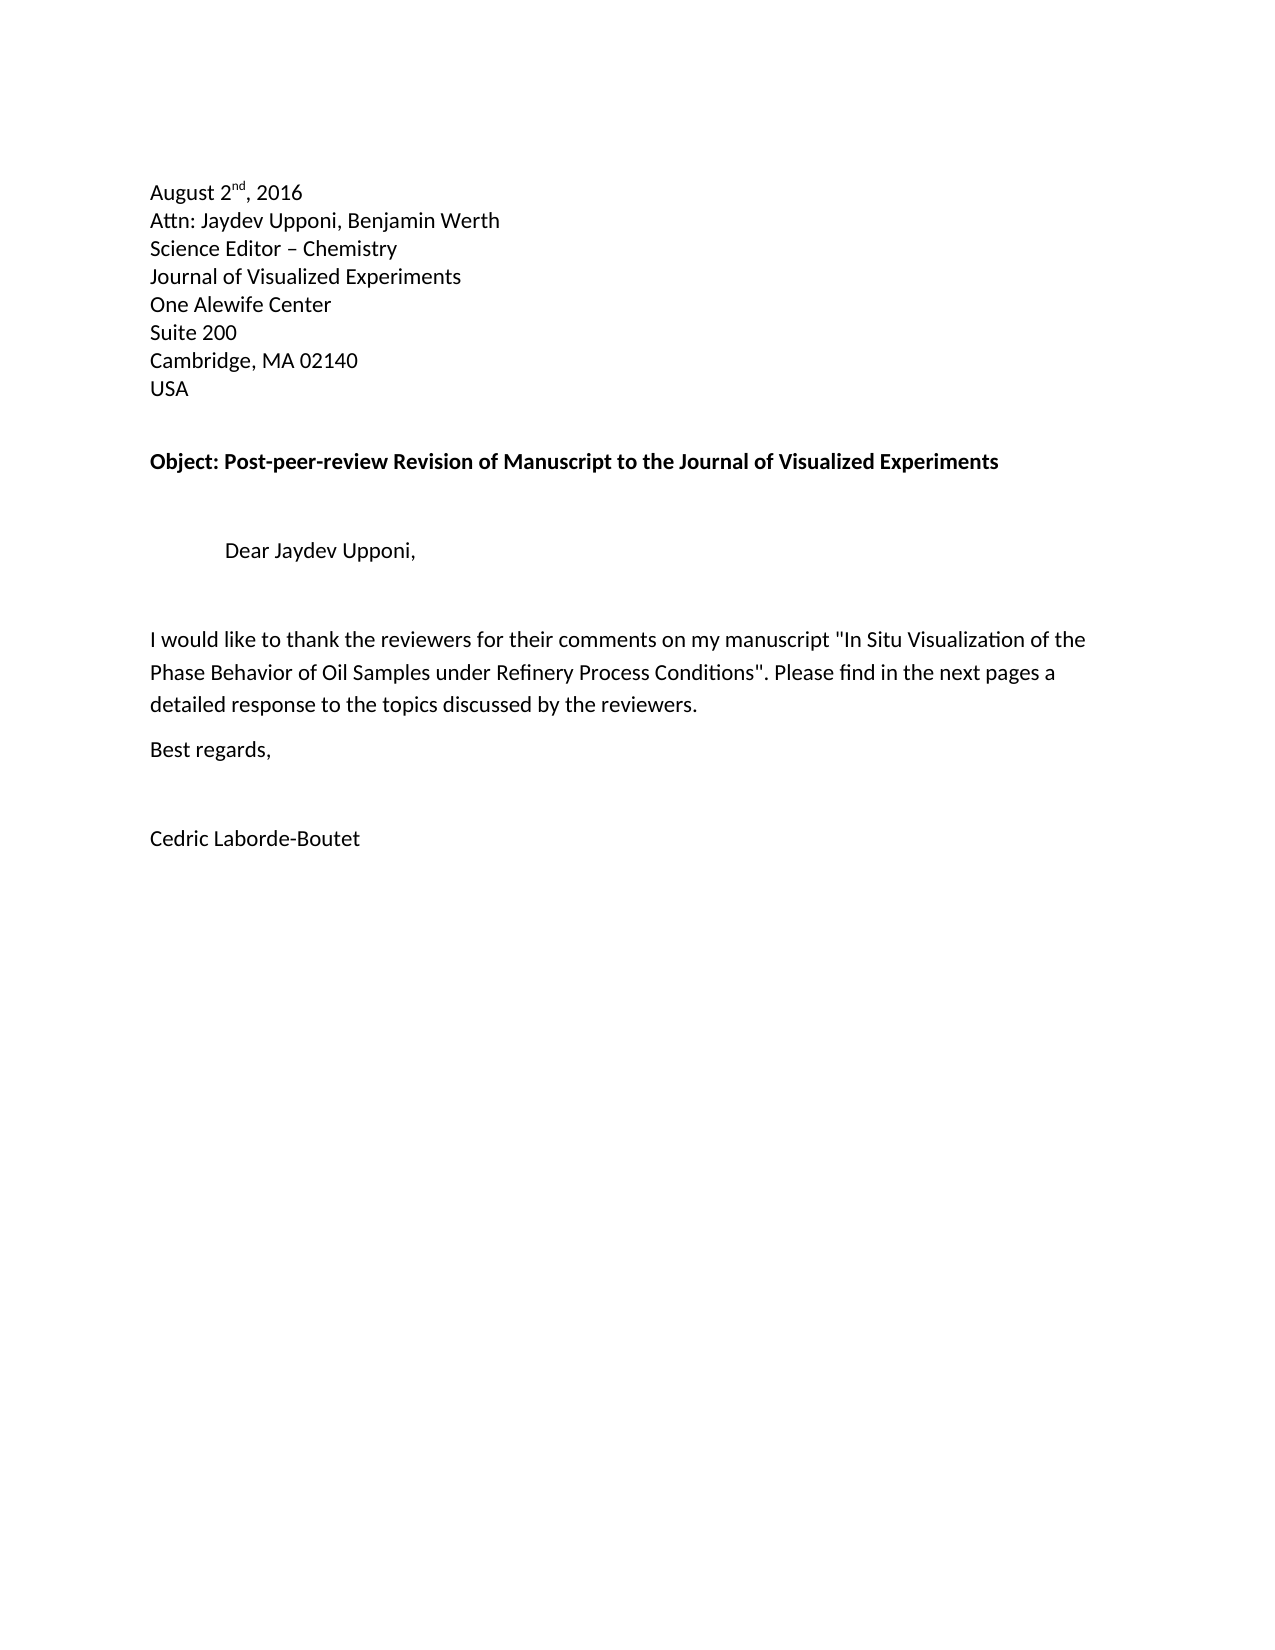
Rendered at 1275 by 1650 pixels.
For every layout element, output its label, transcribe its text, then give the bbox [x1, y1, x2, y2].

text Cedric Laborde-Boutet [150, 824, 1125, 852]
text Science Editor – Chemistry [150, 234, 1125, 262]
text Dear Jaydev Upponi, [150, 536, 1125, 564]
text August 2nd, 2016 [150, 178, 1125, 206]
text Cambridge, MA 02140 [150, 346, 1125, 374]
text Journal of Visualized Experiments [150, 262, 1125, 290]
text I would like to thank the reviewers for their comments on my manuscript "In Situ Visualization of the Phase Behavior of Oil Samples under Refinery Process Conditions". Please find in the next pages a detailed response to the topics discussed by the reviewers. [150, 626, 1125, 718]
text Attn: Jaydev Upponi, Benjamin Werth [150, 206, 1125, 234]
text One Alewife Center [150, 290, 1125, 318]
text Best regards, [150, 735, 1125, 763]
text Suite 200 [150, 318, 1125, 346]
text USA [150, 374, 1125, 402]
text Object: Post-peer-review Revision of Manuscript to the Journal of Visualized Experiments [150, 447, 1125, 475]
